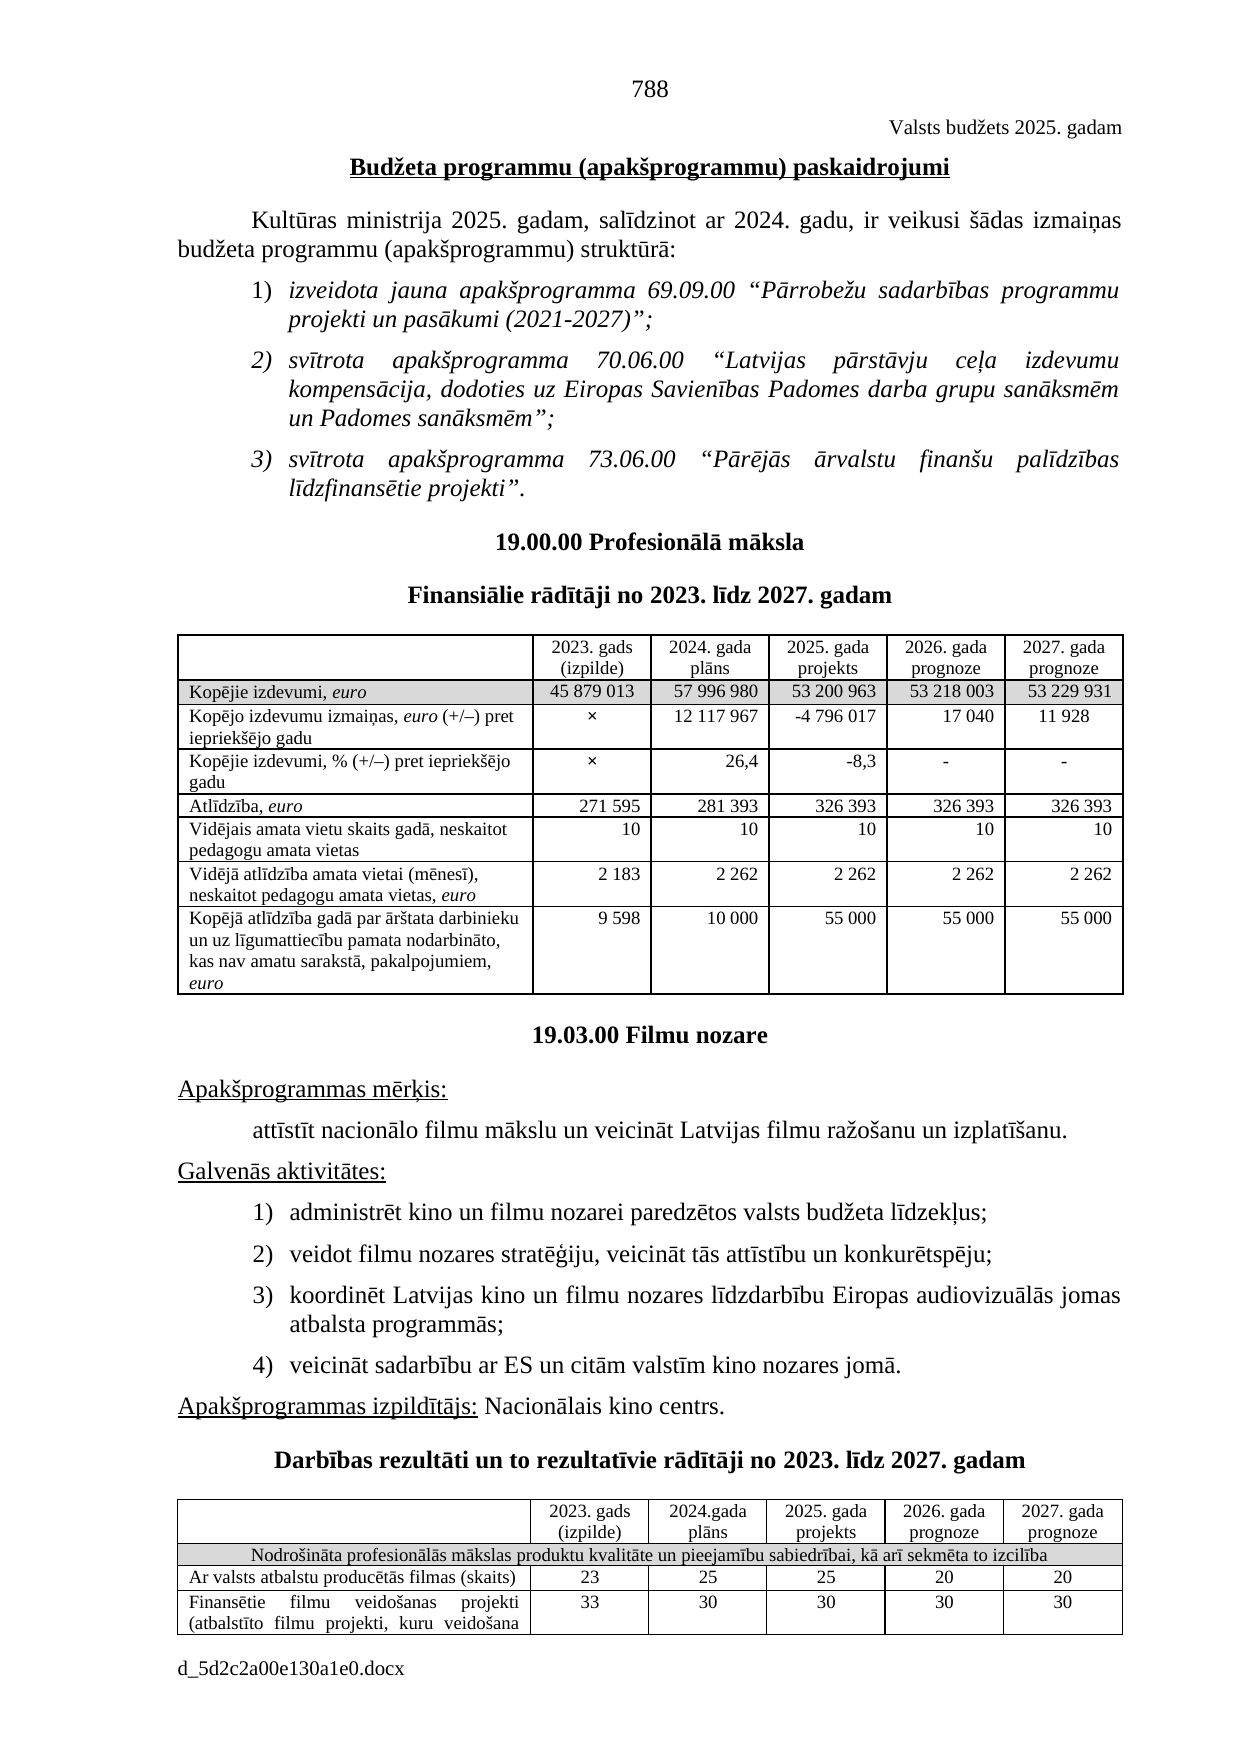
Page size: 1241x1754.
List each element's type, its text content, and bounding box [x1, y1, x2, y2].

table_cell 30 [886, 1591, 1003, 1634]
text Darbības rezultāti un to rezultatīvie rādītāji no 2023. līdz 2027. gadam [177, 1445, 1122, 1474]
table_cell 10 [770, 818, 886, 861]
table_header [178, 1500, 530, 1543]
table_cell 55 000 [888, 907, 1004, 993]
list administrēt kino un filmu nozarei paredzētos valsts budžeta līdzekļus; [252, 1197, 1122, 1226]
list veicināt sadarbību ar ES un citām valstīm kino nozares jomā. [252, 1350, 1122, 1379]
list izveidota jauna apakšprogramma 69.09.00 “Pārrobežu sadarbības programmu projekti un pasākumi (2021-2027)”; [251, 275, 1122, 333]
text Budžeta programmu (apakšprogrammu) paskaidrojumi [177, 152, 1122, 180]
text 19.00.00 Profesionālā māksla [177, 527, 1122, 555]
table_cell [178, 1591, 530, 1634]
table_cell 25 [767, 1566, 884, 1590]
table_header 2024.gada plāns [649, 1500, 766, 1543]
table_header 2027. gada prognoze [1006, 636, 1122, 679]
table_cell Ar valsts atbalstu producētās filmas (skaits) [178, 1566, 530, 1590]
table_cell 26,4 [652, 750, 768, 793]
table_cell 2 262 [888, 862, 1004, 906]
table_cell 326 393 [1006, 795, 1122, 816]
table_header 2027. gada prognoze [1004, 1500, 1122, 1543]
table_cell 326 393 [770, 795, 886, 816]
table_header 2023. gads (izpilde) [534, 636, 650, 679]
text Kultūras ministrija 2025. gadam, salīdzinot ar 2024. gadu, ir veikusi šādas izmaiņas budžeta programmu (apakšprogrammu) struktūrā: [177, 205, 1122, 263]
text Finansiālie rādītāji no 2023. līdz 2027. gadam [177, 580, 1122, 609]
table_cell - [1006, 750, 1122, 793]
table_cell 17 040 [888, 705, 1004, 748]
table_cell 326 393 [888, 795, 1004, 816]
table_header [179, 636, 532, 679]
list veidot filmu nozares stratēģiju, veicināt tās attīstību un konkurētspēju; [252, 1239, 1122, 1267]
table_cell 55 000 [770, 907, 886, 993]
text attīstīt nacionālo filmu mākslu un veicināt Latvijas filmu ražošanu un izplatīšanu. [177, 1115, 1122, 1144]
table_cell 12 117 967 [652, 705, 768, 748]
table_cell 53 229 931 [1006, 681, 1122, 704]
table_cell × [534, 705, 650, 748]
list svītrota apakšprogramma 73.06.00 “Pārējās ārvalstu finanšu palīdzības līdzfinansētie projekti”. [251, 444, 1122, 502]
table_cell 20 [1004, 1566, 1122, 1590]
table_cell - [888, 750, 1004, 793]
table_cell 10 [888, 818, 1004, 861]
table_cell 271 595 [534, 795, 650, 816]
table_cell Vidējā atlīdzība amata vietai (mēnesī), neskaitot pedagogu amata vietas, euro [179, 862, 532, 906]
table_cell Vidējais amata vietu skaits gadā, neskaitot pedagogu amata vietas [179, 818, 532, 861]
table_cell 281 393 [652, 795, 768, 816]
table_cell 23 [531, 1566, 648, 1590]
text Galvenās aktivitātes: [177, 1156, 1122, 1185]
table_cell 20 [886, 1566, 1003, 1590]
table_cell -4 796 017 [770, 705, 886, 748]
text 19.03.00 Filmu nozare [177, 1020, 1122, 1049]
table_cell 30 [649, 1591, 766, 1634]
table_cell Kopējā atlīdzība gadā par ārštata darbinieku un uz līgumattiecību pamata nodarbināto, kas nav amatu sarakstā, pakalpojumiem, euro [179, 907, 532, 993]
table_cell 2 262 [652, 862, 768, 906]
table_cell -8,3 [770, 750, 886, 793]
table_cell Kopējie izdevumi, euro [179, 681, 532, 704]
table_header 2026. gada prognoze [888, 636, 1004, 679]
table_cell Atlīdzība, euro [179, 795, 532, 816]
list koordinēt Latvijas kino un filmu nozares līdzdarbību Eiropas audiovizuālās jomas atbalsta programmās; [252, 1280, 1122, 1337]
list svītrota apakšprogramma 70.06.00 “Latvijas pārstāvju ceļa izdevumu kompensācija, dodoties uz Eiropas Savienības Padomes darba grupu sanāksmēm un Padomes sanāksmēm”; [251, 345, 1122, 432]
table_cell 30 [767, 1591, 884, 1634]
table_header 2024. gada plāns [652, 636, 768, 679]
table_header 2026. gada prognoze [886, 1500, 1003, 1543]
text Apakšprogrammas mērķis: [177, 1074, 1122, 1102]
table_cell 9 598 [534, 907, 650, 993]
table_cell 2 183 [534, 862, 650, 906]
table_cell × [534, 750, 650, 793]
table_cell Kopējie izdevumi, % (+/–) pret iepriekšējo gadu [179, 750, 532, 793]
table_cell 10 [652, 818, 768, 861]
table_cell 25 [649, 1566, 766, 1590]
table_cell 30 [1004, 1591, 1122, 1634]
table_cell 10 [1006, 818, 1122, 861]
table_cell 55 000 [1006, 907, 1122, 993]
table_cell 33 [531, 1591, 648, 1634]
table_header 2023. gads (izpilde) [531, 1500, 648, 1543]
table_cell 10 000 [652, 907, 768, 993]
table_cell 45 879 013 [534, 681, 650, 704]
table_header 2025. gada projekts [767, 1500, 884, 1543]
table_cell 10 [534, 818, 650, 861]
table_cell Nodrošināta profesionālās mākslas produktu kvalitāte un pieejamību sabiedrībai, kā arī sekmēta to izcilība [178, 1544, 1122, 1565]
table_cell 53 200 963 [770, 681, 886, 704]
table_cell 11 928 [1006, 705, 1122, 748]
text Apakšprogrammas izpildītājs: Nacionālais kino centrs. [177, 1391, 1122, 1420]
table_cell 2 262 [1006, 862, 1122, 906]
table_cell 57 996 980 [652, 681, 768, 704]
table_cell Kopējo izdevumu izmaiņas, euro (+/–) pret iepriekšējo gadu [179, 705, 532, 748]
table_header 2025. gada projekts [770, 636, 886, 679]
table_cell 53 218 003 [888, 681, 1004, 704]
table_cell 2 262 [770, 862, 886, 906]
